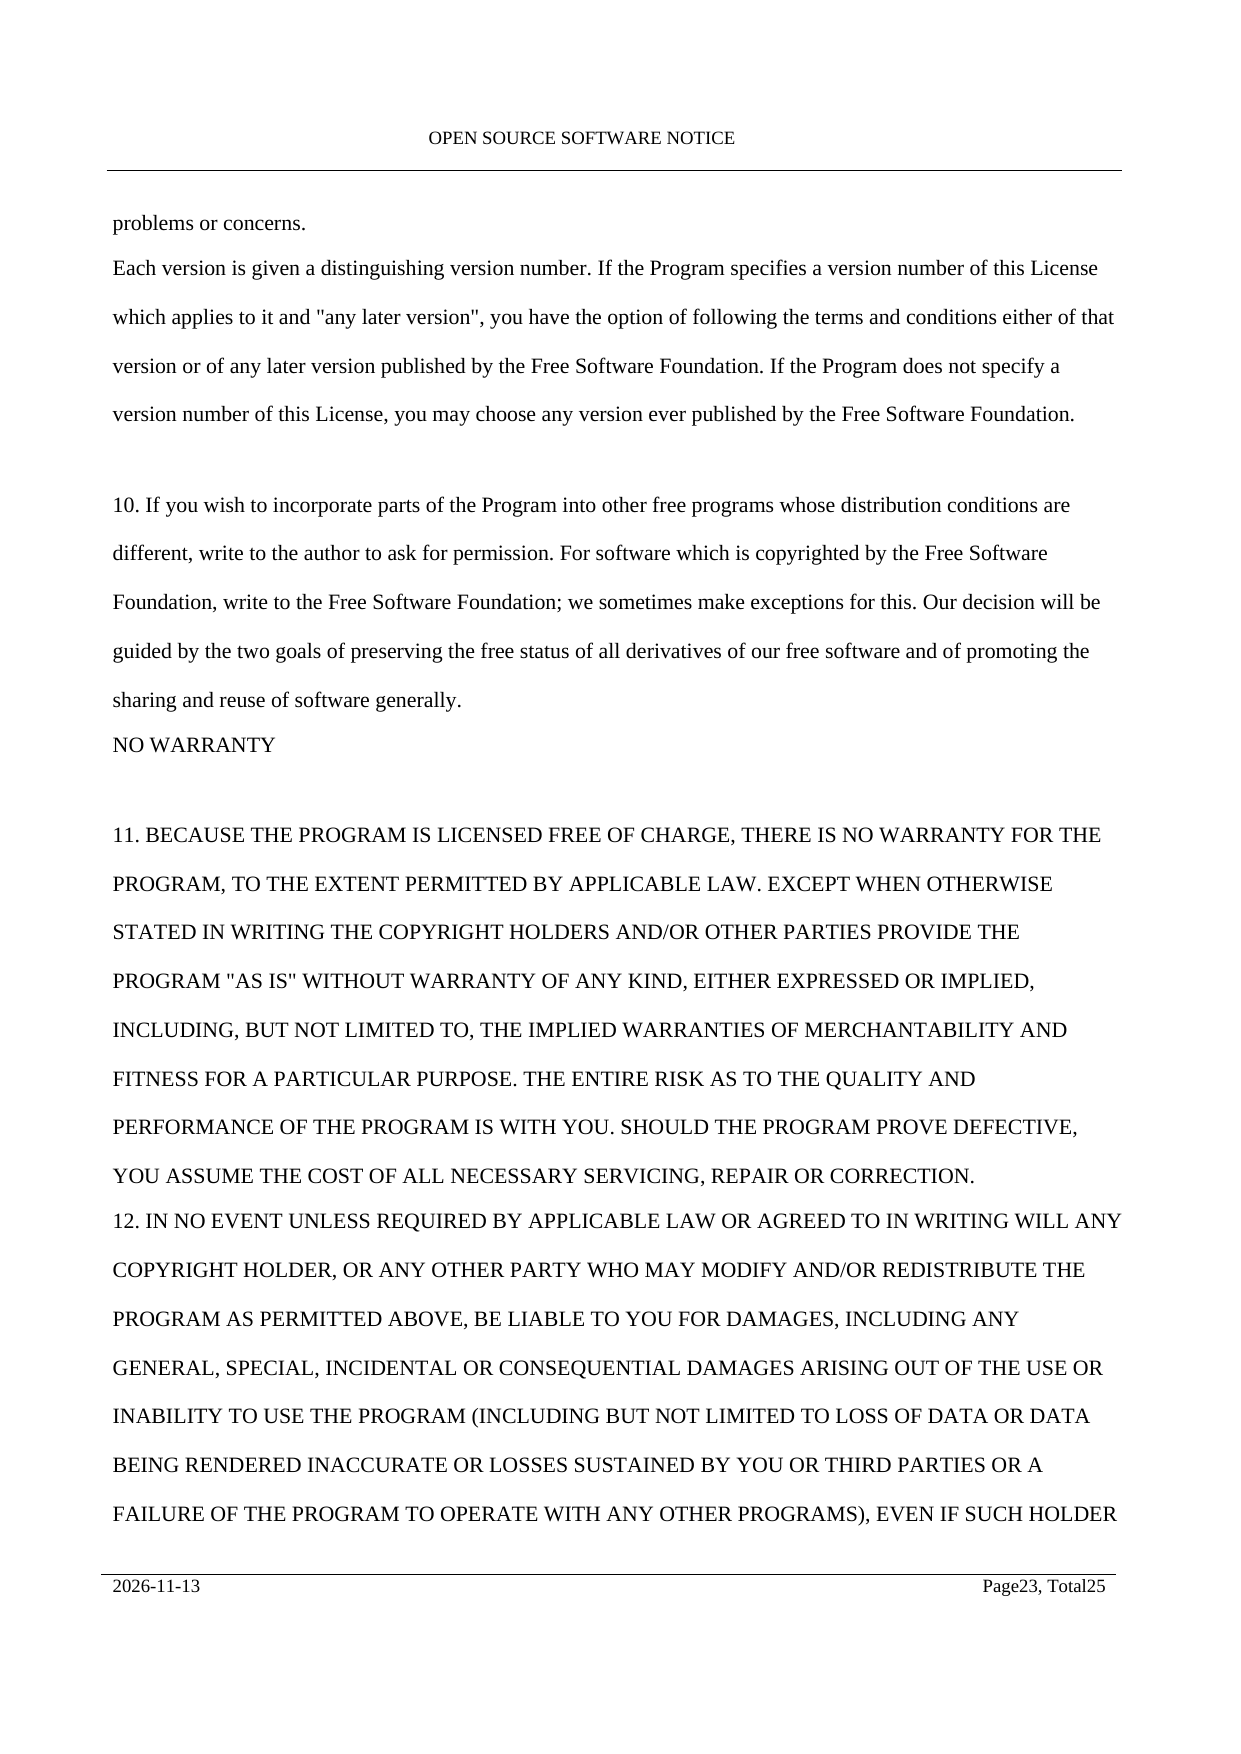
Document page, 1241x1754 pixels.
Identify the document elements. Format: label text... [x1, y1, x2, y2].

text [112, 206, 1128, 239]
text 10. If you wish to incorporate parts of the Program into other free programs whose distribution conditions are different, write to the author to ask for permission. For software which is copyrighted by the Free Software Foundation, write to the Free Software Foundation; we sometimes make exceptions for this. Our decision will be guided by the two goals of preserving the free status of all derivatives of our free software and of promoting the sharing and reuse of software generally. [112, 488, 1128, 715]
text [112, 1204, 1128, 1529]
text 11. BECAUSE THE PROGRAM IS LICENSED FREE OF CHARGE, THERE IS NO WARRANTY FOR THE PROGRAM, TO THE EXTENT PERMITTED BY APPLICABLE LAW. EXCEPT WHEN OTHERWISE STATED IN WRITING THE COPYRIGHT HOLDERS AND/OR OTHER PARTIES PROVIDE THE PROGRAM "AS IS" WITHOUT WARRANTY OF ANY KIND, EITHER EXPRESSED OR IMPLIED, INCLUDING, BUT NOT LIMITED TO, THE IMPLIED WARRANTIES OF MERCHANTABILITY AND FITNESS FOR A PARTICULAR PURPOSE. THE ENTIRE RISK AS TO THE QUALITY AND PERFORMANCE OF THE PROGRAM IS WITH YOU. SHOULD THE PROGRAM PROVE DEFECTIVE, YOU ASSUME THE COST OF ALL NECESSARY SERVICING, REPAIR OR CORRECTION. [112, 818, 1128, 1192]
text NO WARRANTY [112, 728, 1128, 761]
text Each version is given a distinguishing version number. If the Program specifies a version number of this License which applies to it and "any later version", you have the option of following the terms and conditions either of that version or of any later version published by the Free Software Foundation. If the Program does not specify a version number of this License, you may choose any version ever published by the Free Software Foundation. [112, 251, 1128, 430]
